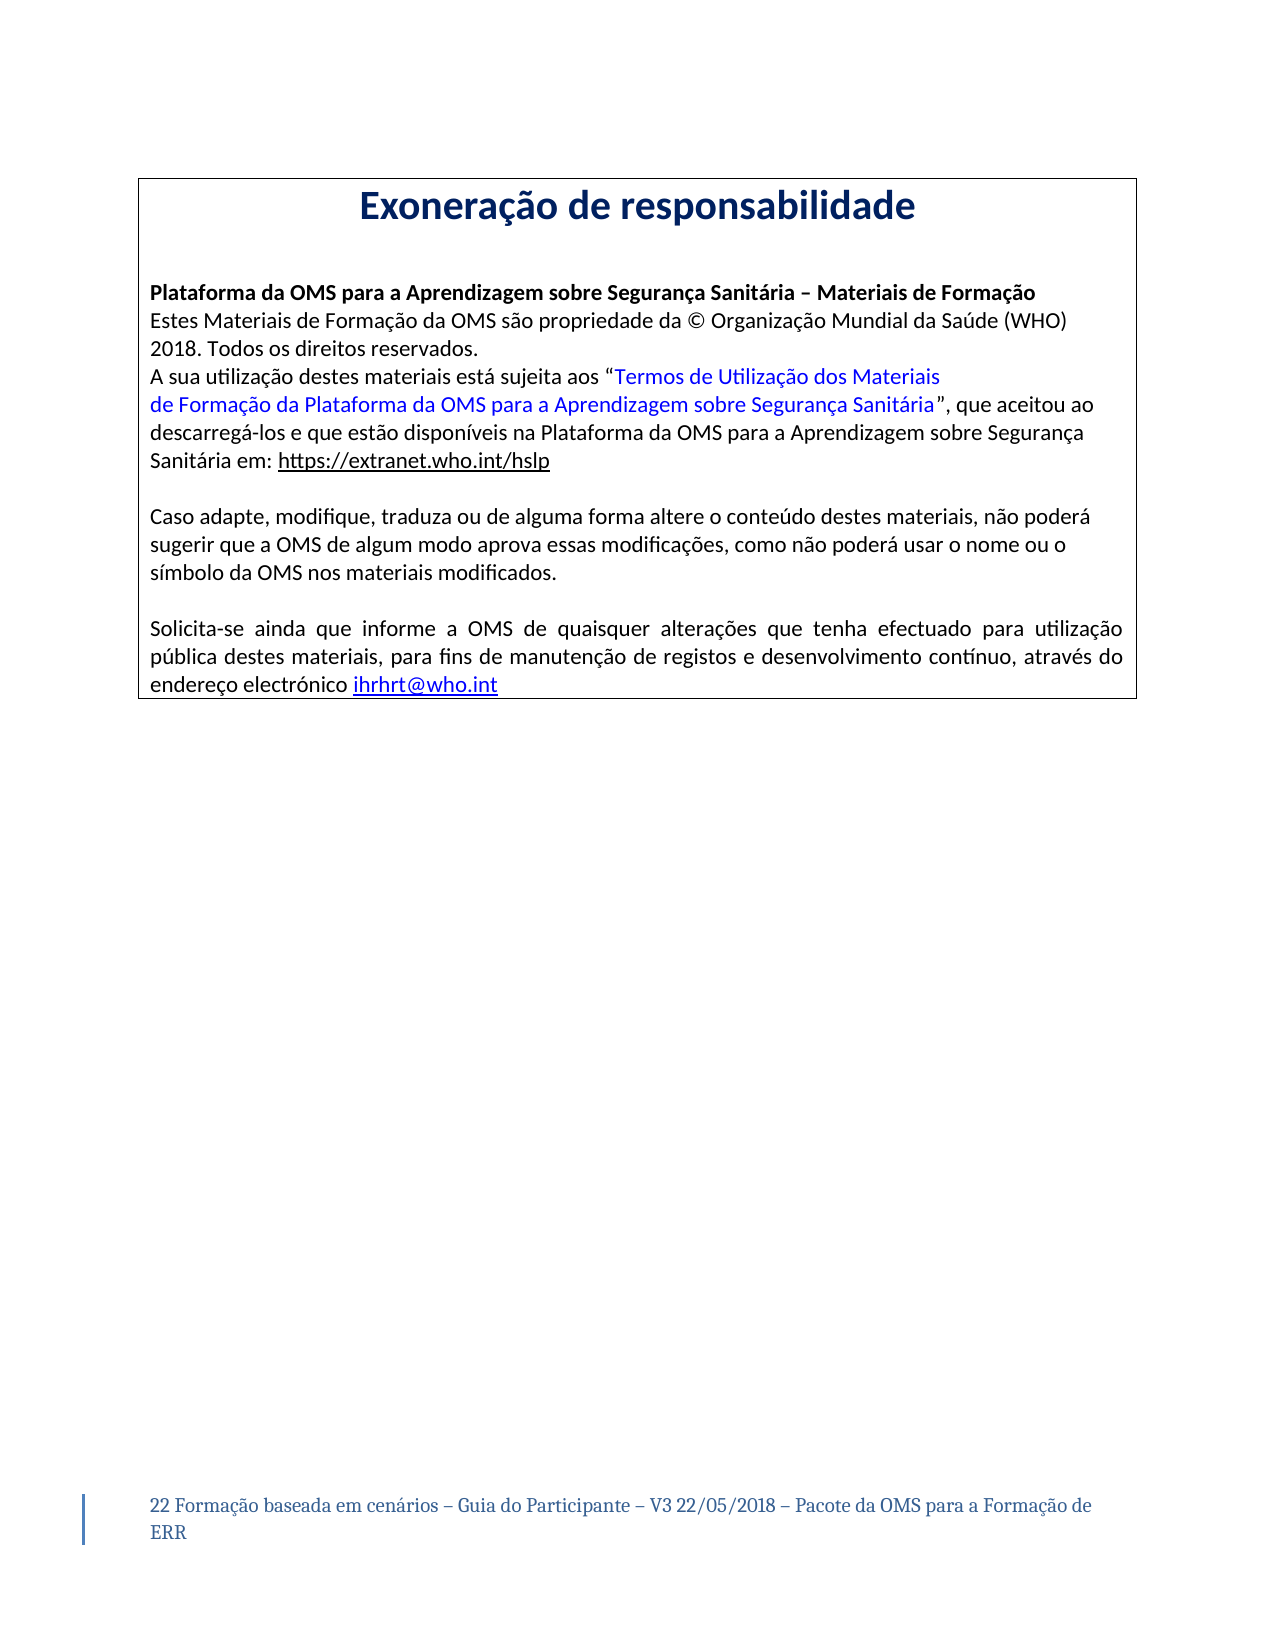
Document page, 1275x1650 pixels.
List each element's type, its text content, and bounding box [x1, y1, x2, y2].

table_header Exoneração de responsabilidade Plataforma da OMS para a Aprendizagem sobre Segurança Sanitária – Materiais de Formação Estes Materiais de Formação da OMS são propriedade da © Organização Mundial da Saúde (WHO) 2018. Todos os direitos reservados. A sua utilização destes materiais está sujeita aos “Termos de Utilização dos Materiais de Formação da Plataforma da OMS para a Aprendizagem sobre Segurança Sanitária”, que aceitou ao descarregá-los e que estão disponíveis na Plataforma da OMS para a Aprendizagem sobre Segurança Sanitária em: https://extranet.who.int/hslp Caso adapte, modifique, traduza ou de alguma forma altere o conteúdo destes materiais, não poderá sugerir que a OMS de algum modo aprova essas modificações, como não poderá usar o nome ou o símbolo da OMS nos materiais modificados. Solicita-se ainda que informe a OMS de quaisquer alterações que tenha efectuado para utilização pública destes materiais, para fins de manutenção de registos e desenvolvimento contínuo, através do endereço electrónico ihrhrt@who.int [139, 179, 1136, 698]
